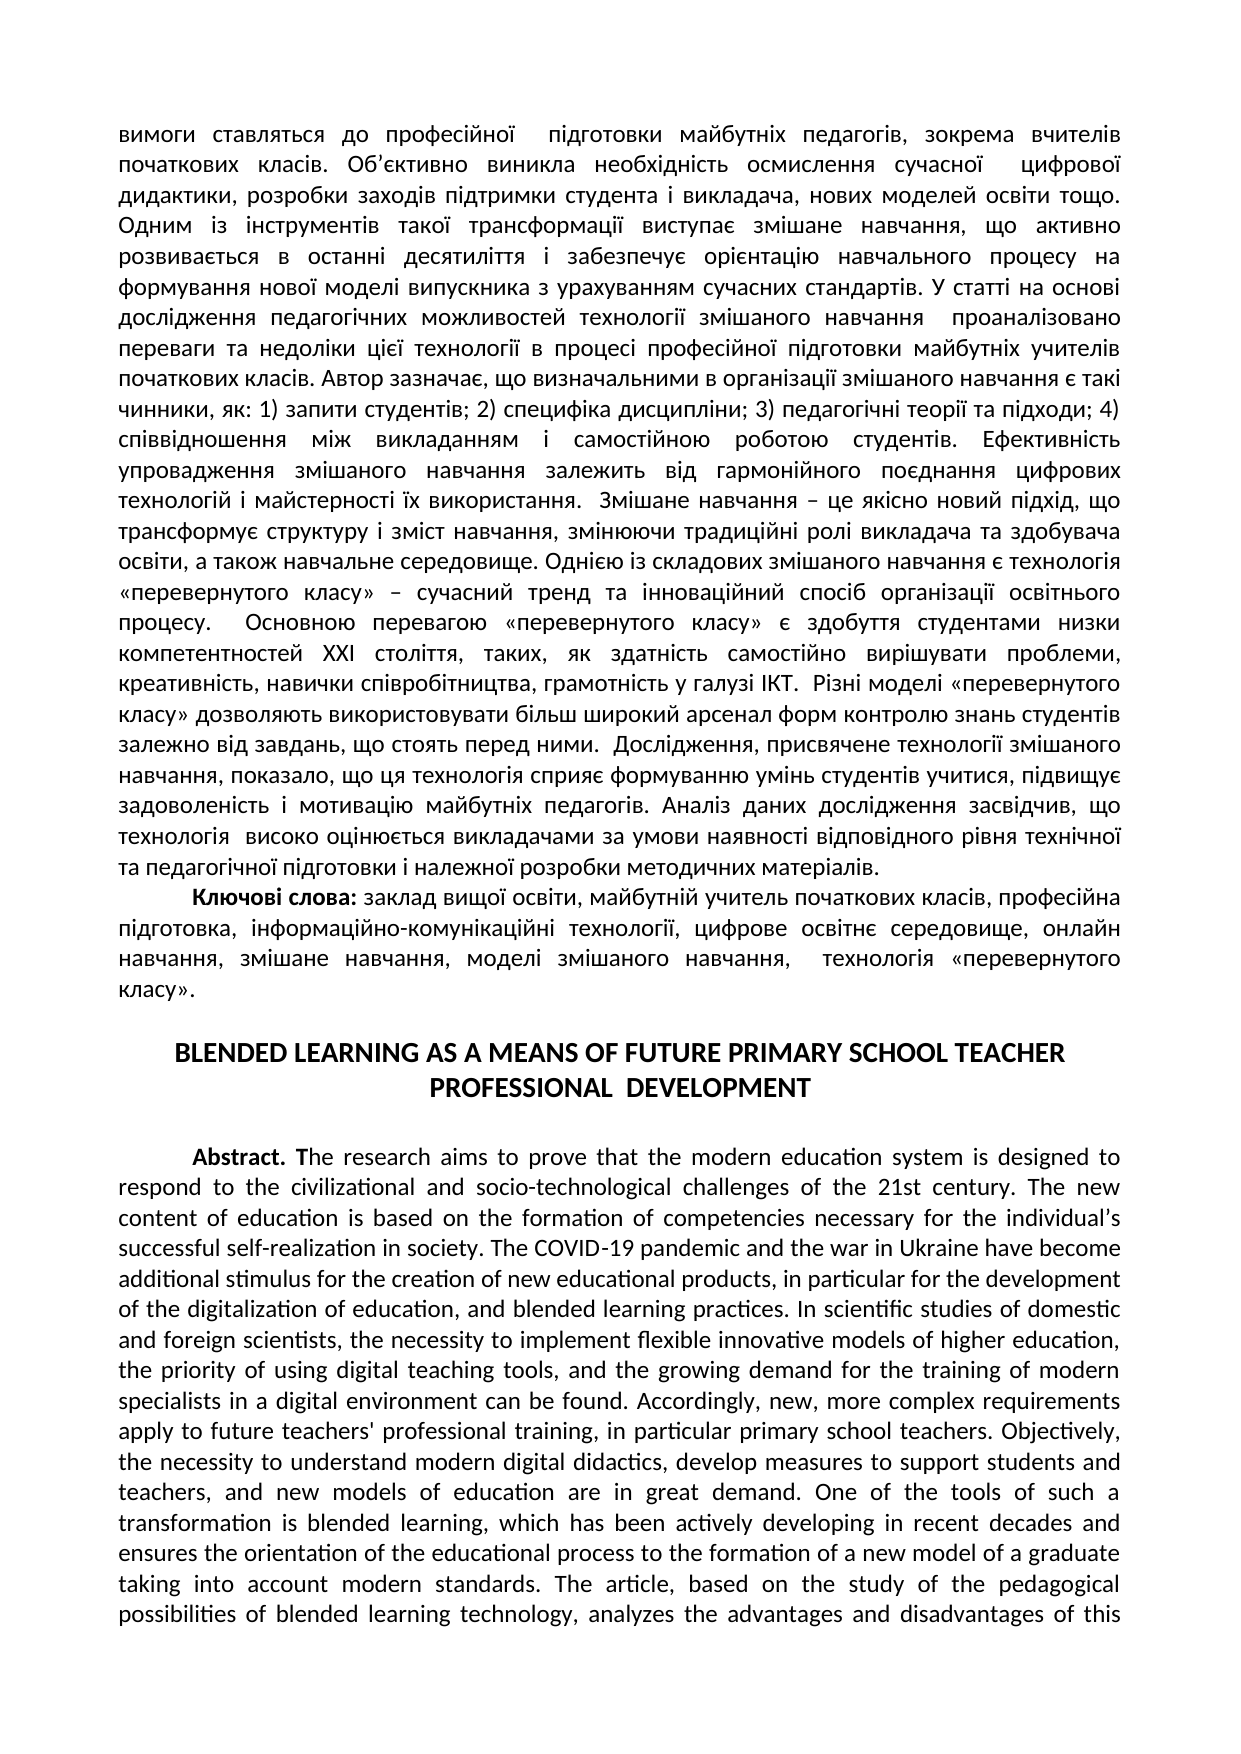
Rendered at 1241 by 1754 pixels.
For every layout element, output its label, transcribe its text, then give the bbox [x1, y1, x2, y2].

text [118, 118, 1122, 881]
text BLENDED LEARNING AS A MEANS OF FUTURE PRIMARY SCHOOL TEACHER PROFESSIONAL DEVELOPMENT [118, 1034, 1122, 1105]
text Ключові слова: заклад вищої освіти, майбутній учитель початкових класів, професійна підготовка, інформаційно-комунікаційні технології, цифрове освітнє середовище, онлайн навчання, змішане навчання, моделі змішаного навчання, технологія «перевернутого класу». [118, 881, 1122, 1003]
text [118, 1141, 1122, 1629]
